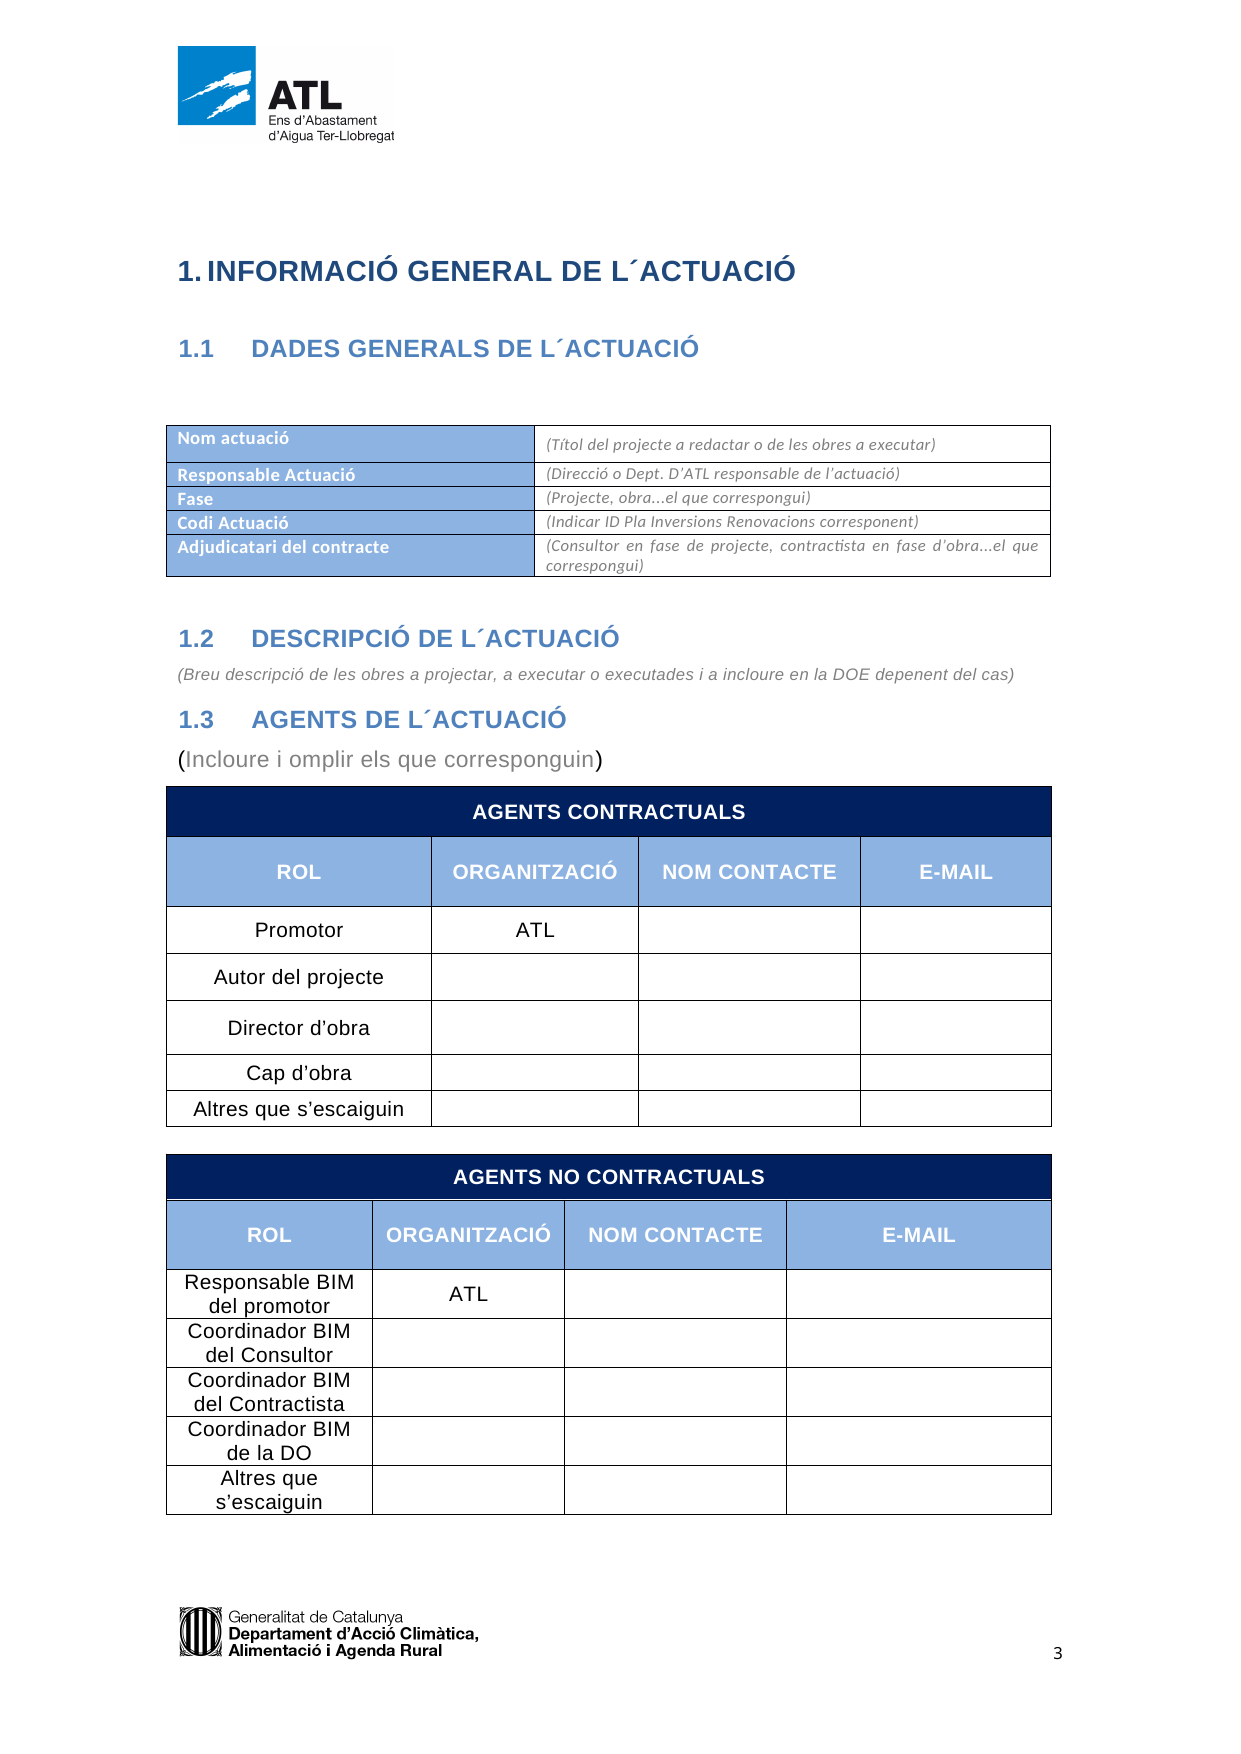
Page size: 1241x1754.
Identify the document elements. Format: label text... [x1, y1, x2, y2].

table_cell (Projecte, obra...el que correspongui) [535, 487, 1050, 510]
table_cell [639, 1055, 860, 1090]
table_cell ATL [373, 1270, 564, 1318]
table_cell [787, 1270, 1051, 1318]
table_cell [432, 1055, 638, 1090]
table_cell Responsable Actuació [167, 463, 534, 486]
table_cell [639, 907, 860, 953]
table_cell [861, 1001, 1051, 1054]
table_cell E-MAIL [787, 1201, 1051, 1269]
table_cell [639, 954, 860, 1000]
table_cell [432, 1001, 638, 1054]
table_cell NOM CONTACTE [565, 1201, 786, 1269]
table_cell ORGANITZACIÓ [432, 837, 638, 906]
table_cell [565, 1319, 786, 1367]
table_cell ROL [167, 1201, 372, 1269]
table_cell [373, 1466, 564, 1514]
list AGENTS DE L´ACTUACIÓ [178, 705, 1063, 734]
table_cell Cap d’obra [167, 1055, 431, 1090]
table_cell E-MAIL [861, 837, 1051, 906]
table_cell ORGANITZACIÓ [373, 1201, 564, 1269]
table_header Nom actuació [167, 426, 534, 462]
table_header (Títol del projecte a redactar o de les obres a executar) [535, 426, 1050, 462]
text (Breu descripció de les obres a projectar, a executar o executades i a incloure en la DOE depenent del cas) [177, 665, 1063, 684]
table_cell [787, 1417, 1051, 1465]
table_cell [861, 1055, 1051, 1090]
table_cell [787, 1466, 1051, 1514]
list DESCRIPCIÓ DE L´ACTUACIÓ [178, 624, 1063, 653]
table_cell NOM CONTACTE [639, 837, 860, 906]
table_cell (Consultor en fase de projecte, contractista en fase d’obra...el que correspongui) [535, 535, 1050, 576]
table_cell Coordinador BIM del Consultor [167, 1319, 372, 1367]
table_cell [861, 954, 1051, 1000]
picture [177, 46, 394, 143]
table_cell (Direcció o Dept. D’ATL responsable de l’actuació) [535, 463, 1050, 486]
table_cell Promotor [167, 907, 431, 953]
table_header AGENTS NO CONTRACTUALS [167, 1155, 1051, 1199]
table_cell [432, 954, 638, 1000]
table_cell (Indicar ID Pla Inversions Renovacions corresponent) [535, 511, 1050, 534]
table_cell [373, 1417, 564, 1465]
table_cell [861, 1091, 1051, 1126]
table_cell [565, 1368, 786, 1416]
table_cell Codi Actuació [167, 511, 534, 534]
table_cell Coordinador BIM del Contractista [167, 1368, 372, 1416]
table_cell [432, 1091, 638, 1126]
table_cell [373, 1319, 564, 1367]
table_cell Coordinador BIM de la DO [167, 1417, 372, 1465]
table_cell Director d’obra [167, 1001, 431, 1054]
table_cell [861, 907, 1051, 953]
table_cell Fase [167, 487, 534, 510]
table_cell Responsable BIM del promotor [167, 1270, 372, 1318]
table_cell [787, 1368, 1051, 1416]
table_cell Autor del projecte [167, 954, 431, 1000]
table_cell Adjudicatari del contracte [167, 535, 534, 576]
table_cell [565, 1417, 786, 1465]
table_cell ATL [432, 907, 638, 953]
table_cell [373, 1368, 564, 1416]
table_cell [565, 1270, 786, 1318]
table_cell Altres que s’escaiguin [167, 1091, 431, 1126]
table_cell [565, 1466, 786, 1514]
table_header AGENTS CONTRACTUALS [167, 787, 1051, 836]
table_cell [787, 1319, 1051, 1367]
table_cell ROL [167, 837, 431, 906]
list DADES GENERALS DE L´ACTUACIÓ [178, 334, 1063, 363]
text (Incloure i omplir els que corresponguin) [177, 746, 1063, 773]
table_cell [639, 1091, 860, 1126]
table_cell [639, 1001, 860, 1054]
picture [177, 1606, 481, 1660]
table_cell Altres que s’escaiguin [167, 1466, 372, 1514]
subtitle INFORMACIÓ GENERAL DE L´ACTUACIÓ [177, 253, 1063, 287]
